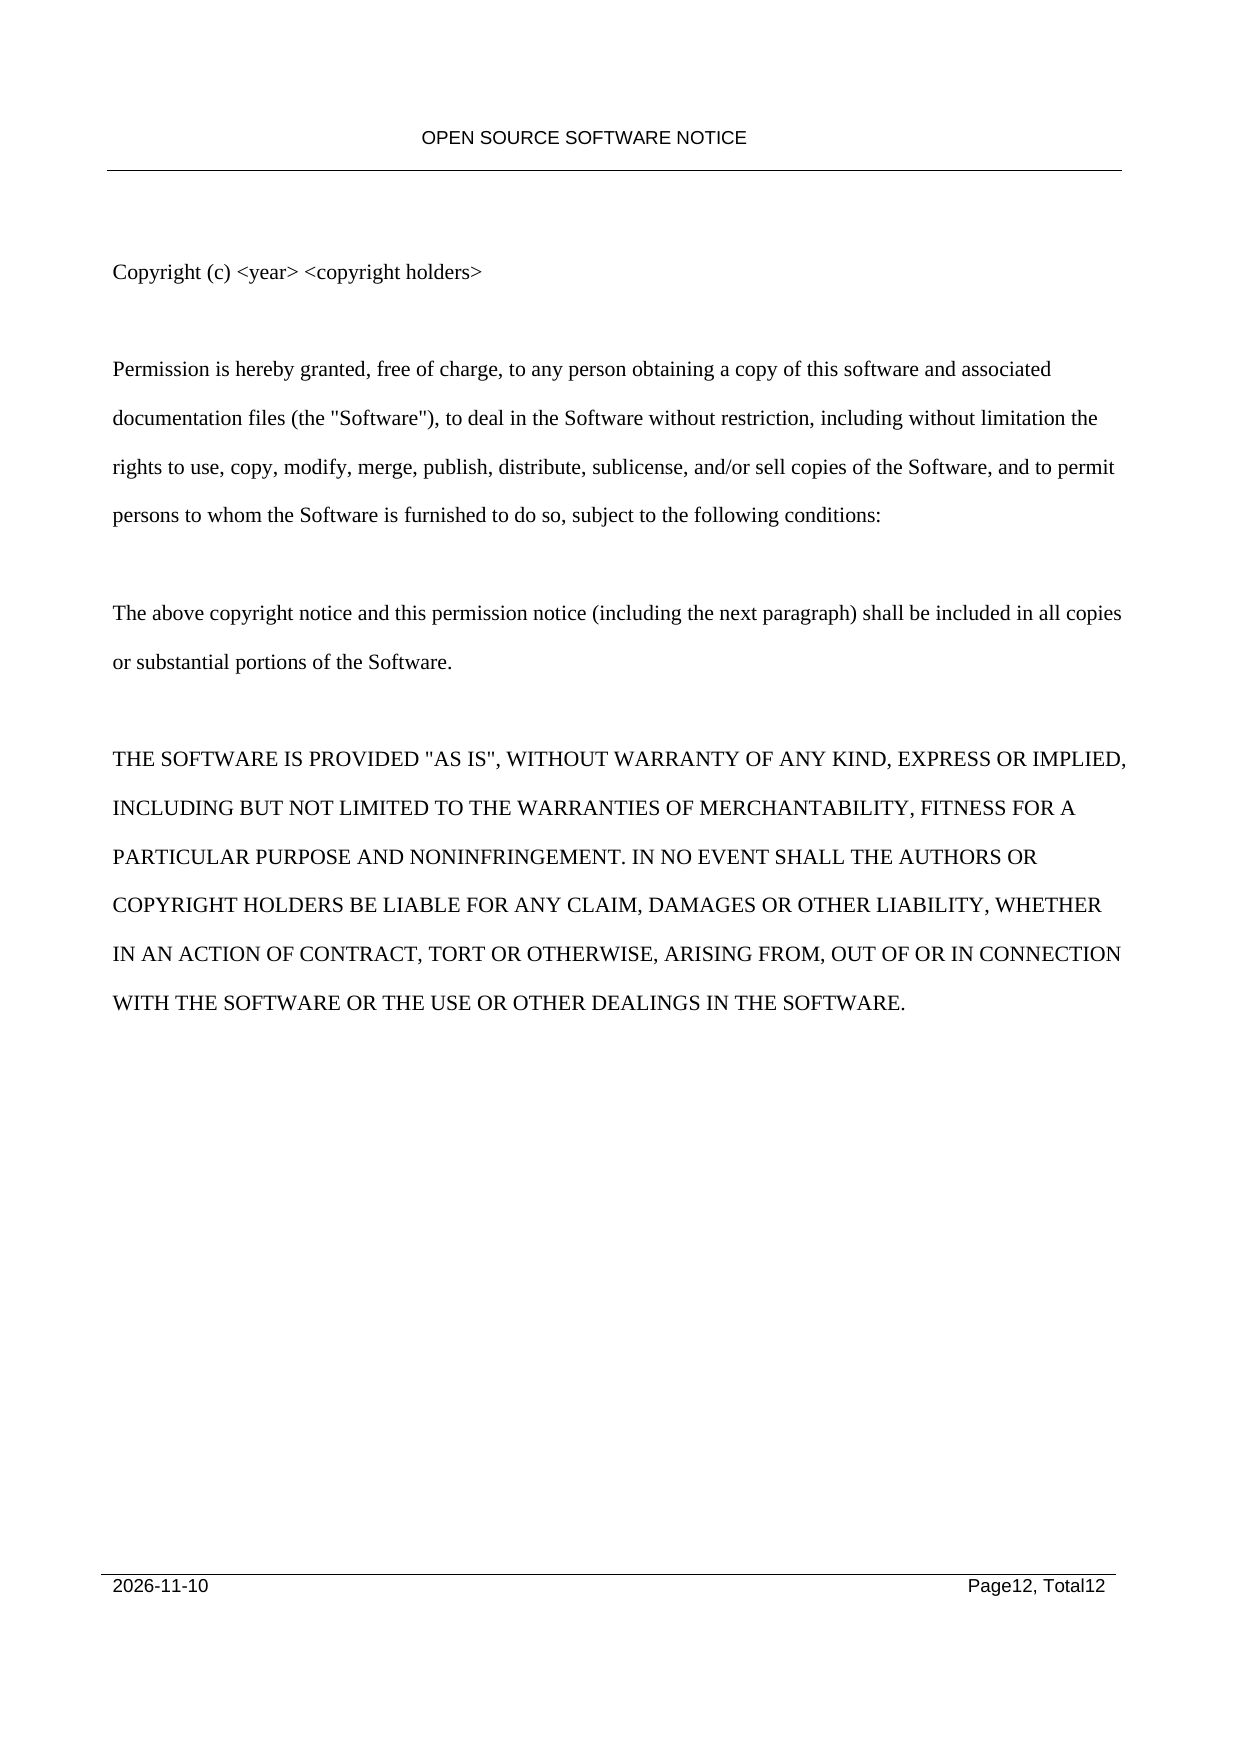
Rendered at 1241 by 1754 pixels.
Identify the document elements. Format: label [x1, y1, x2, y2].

text [112, 206, 1128, 1019]
